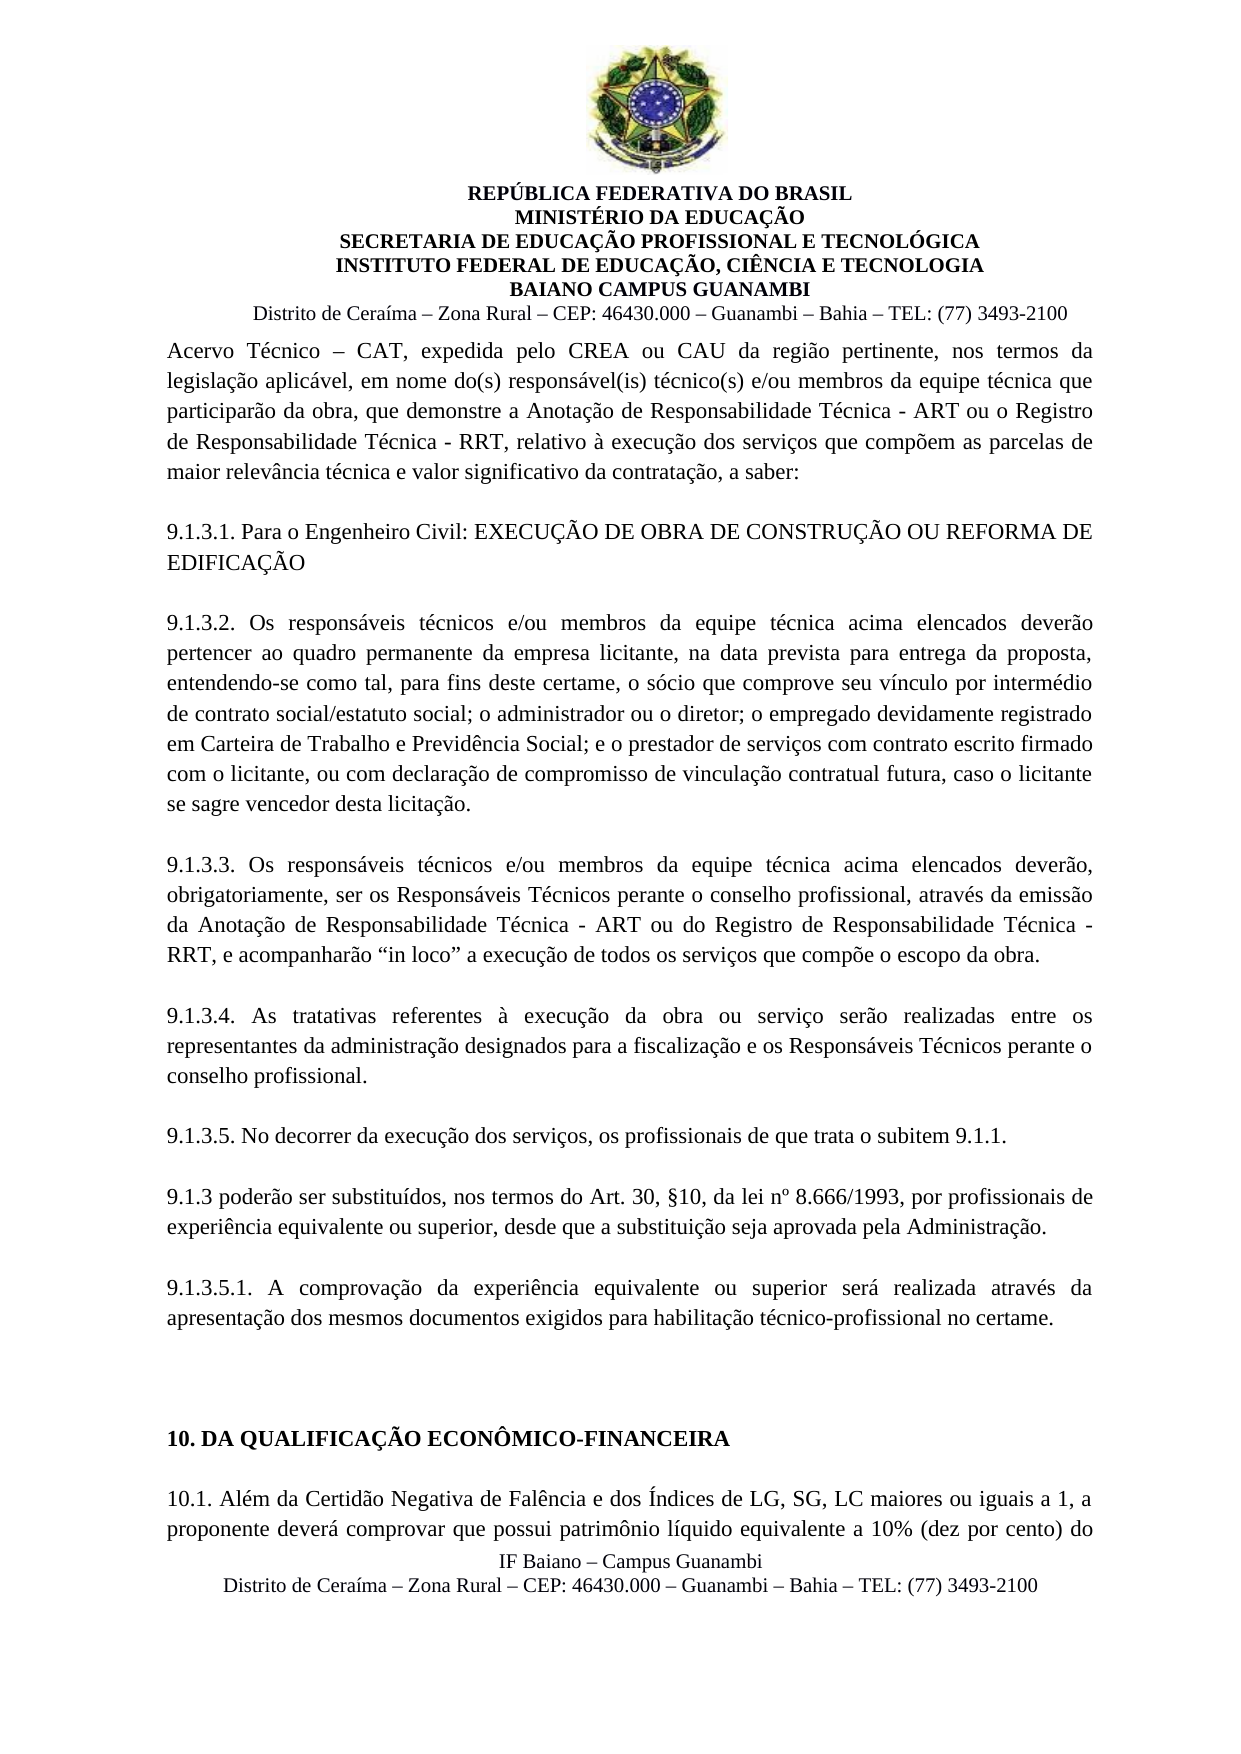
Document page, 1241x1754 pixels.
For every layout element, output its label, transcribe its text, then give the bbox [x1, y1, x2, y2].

text 9.1.3.4. As tratativas referentes à execução da obra ou serviço serão realizadas entre os representantes da administração designados para a fiscalização e os Responsáveis Técnicos perante o conselho profissional. [167, 1002, 1094, 1088]
text 9.1.3.2. Os responsáveis técnicos e/ou membros da equipe técnica acima elencados deverão pertencer ao quadro permanente da empresa licitante, na data prevista para entrega da proposta, entendendo-se como tal, para fins deste certame, o sócio que comprove seu vínculo por intermédio de contrato social/estatuto social; o administrador ou o diretor; o empregado devidamente registrado em Carteira de Trabalho e Previdência Social; e o prestador de serviços com contrato escrito firmado com o licitante, ou com declaração de compromisso de vinculação contratual futura, caso o licitante se sagre vencedor desta licitação. [167, 609, 1094, 817]
text 9.1.3.3. Os responsáveis técnicos e/ou membros da equipe técnica acima elencados deverão, obrigatoriamente, ser os Responsáveis Técnicos perante o conselho profissional, através da emissão da Anotação de Responsabilidade Técnica - ART ou do Registro de Responsabilidade Técnica - RRT, e acompanharão “in loco” a execução de todos os serviços que compõe o escopo da obra. [167, 851, 1094, 968]
text 9.1.3.5.1. A comprovação da experiência equivalente ou superior será realizada através da apresentação dos mesmos documentos exigidos para habilitação técnico-profissional no certame. [167, 1274, 1094, 1330]
text 9.1.3 poderão ser substituídos, nos termos do Art. 30, §10, da lei nº 8.666/1993, por profissionais de experiência equivalente ou superior, desde que a substituição seja aprovada pela Administração. [167, 1183, 1094, 1239]
text 10. DA QUALIFICAÇÃO ECONÔMICO-FINANCEIRA [167, 1425, 1094, 1451]
text 9.1.3.5. No decorrer da execução dos serviços, os profissionais de que trata o subitem 9.1.1. [167, 1123, 1094, 1149]
text 9.1.3.1. Para o Engenheiro Civil: EXECUÇÃO DE OBRA DE CONSTRUÇÃO OU REFORMA DE EDIFICAÇÃO [167, 518, 1094, 575]
picture [586, 45, 729, 175]
